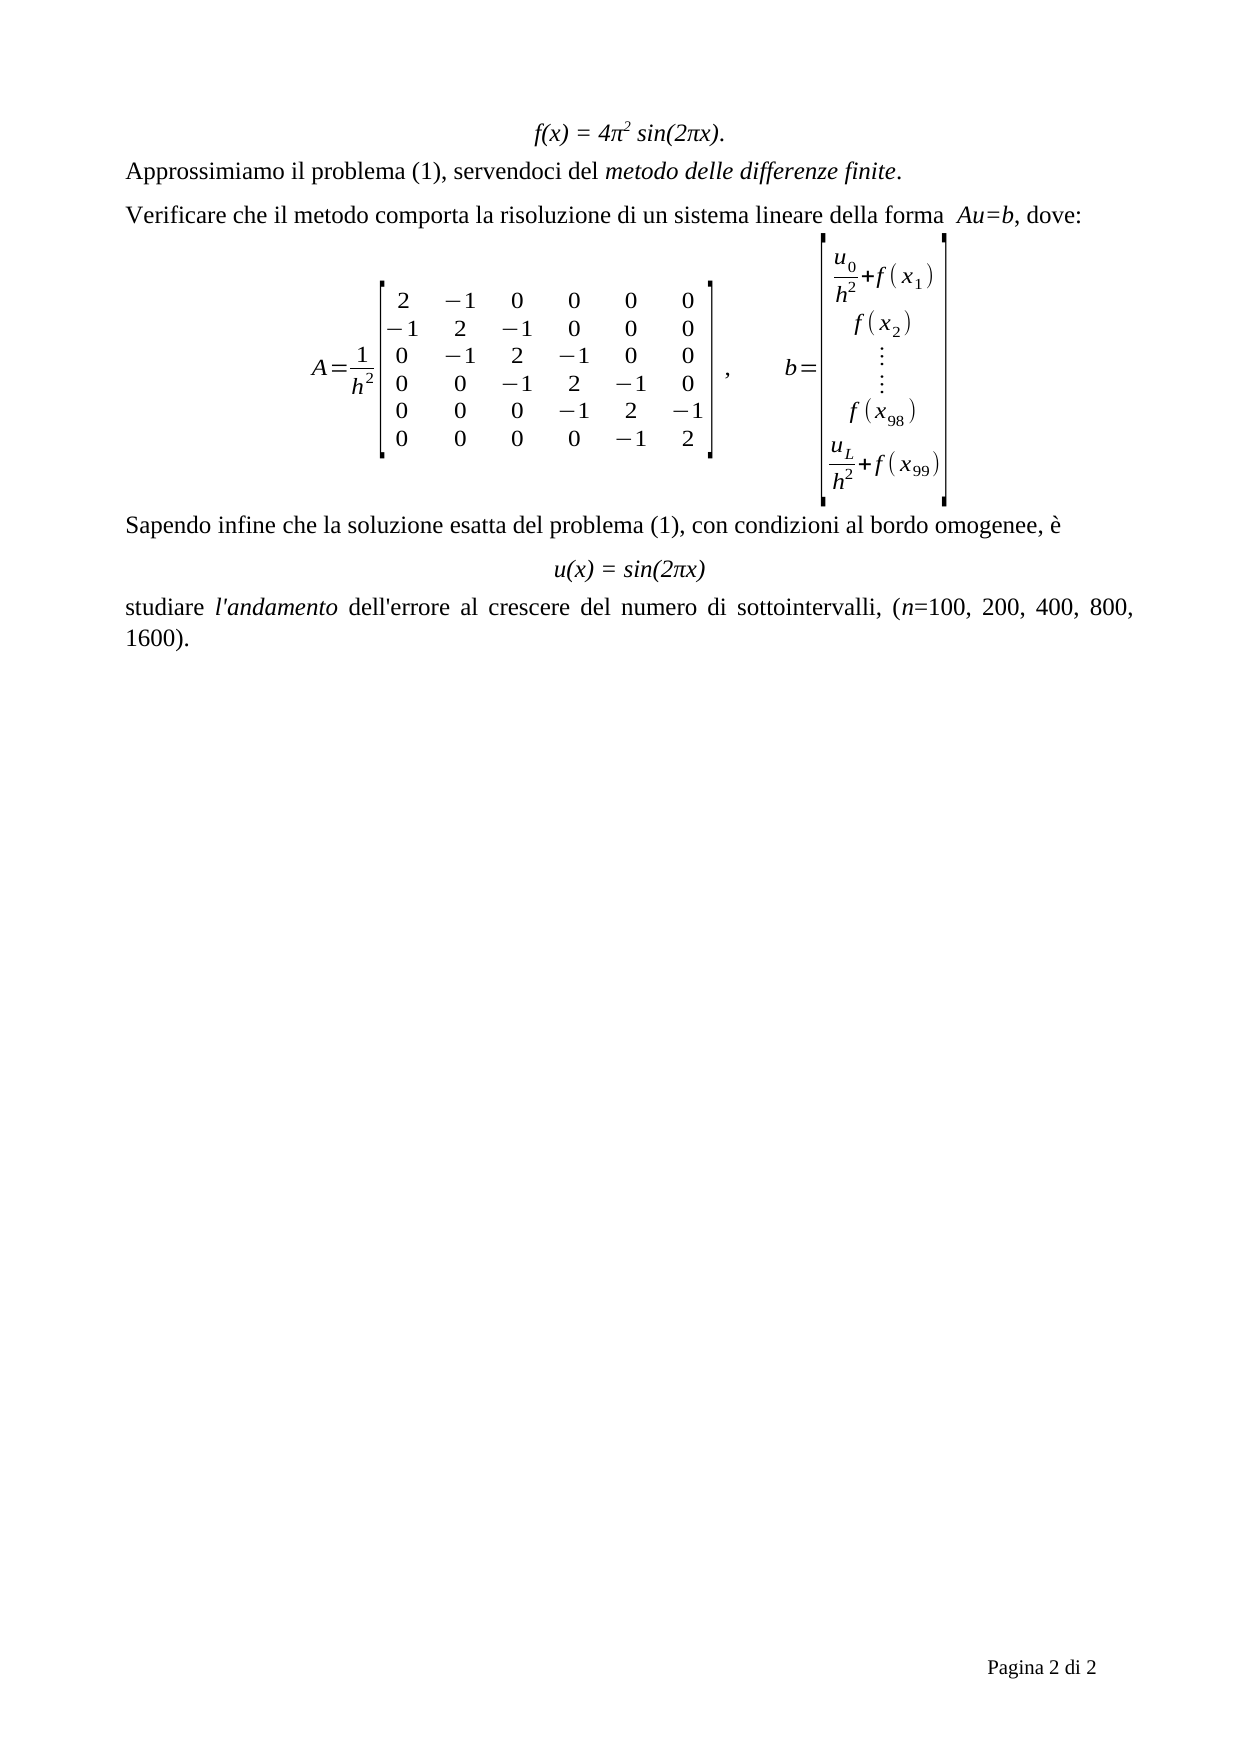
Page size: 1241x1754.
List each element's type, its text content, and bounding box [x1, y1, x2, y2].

text Sapendo infine che la soluzione esatta del problema (1), con condizioni al bordo omogenee, è [125, 510, 1134, 539]
text Approssimiamo il problema (1), servendoci del metodo delle differenze finite. [125, 156, 1134, 185]
text studiare l'andamento dell'errore al crescere del numero di sottointervalli, (n=100, 200, 400, 800, 1600). [125, 592, 1134, 652]
text Verificare che il metodo comporta la risoluzione di un sistema lineare della forma Au=b, dove: [125, 200, 1134, 229]
text u(x) = sin(2πx) [125, 554, 1134, 583]
text f(x) = 4π2 sin(2πx). [125, 118, 1134, 147]
